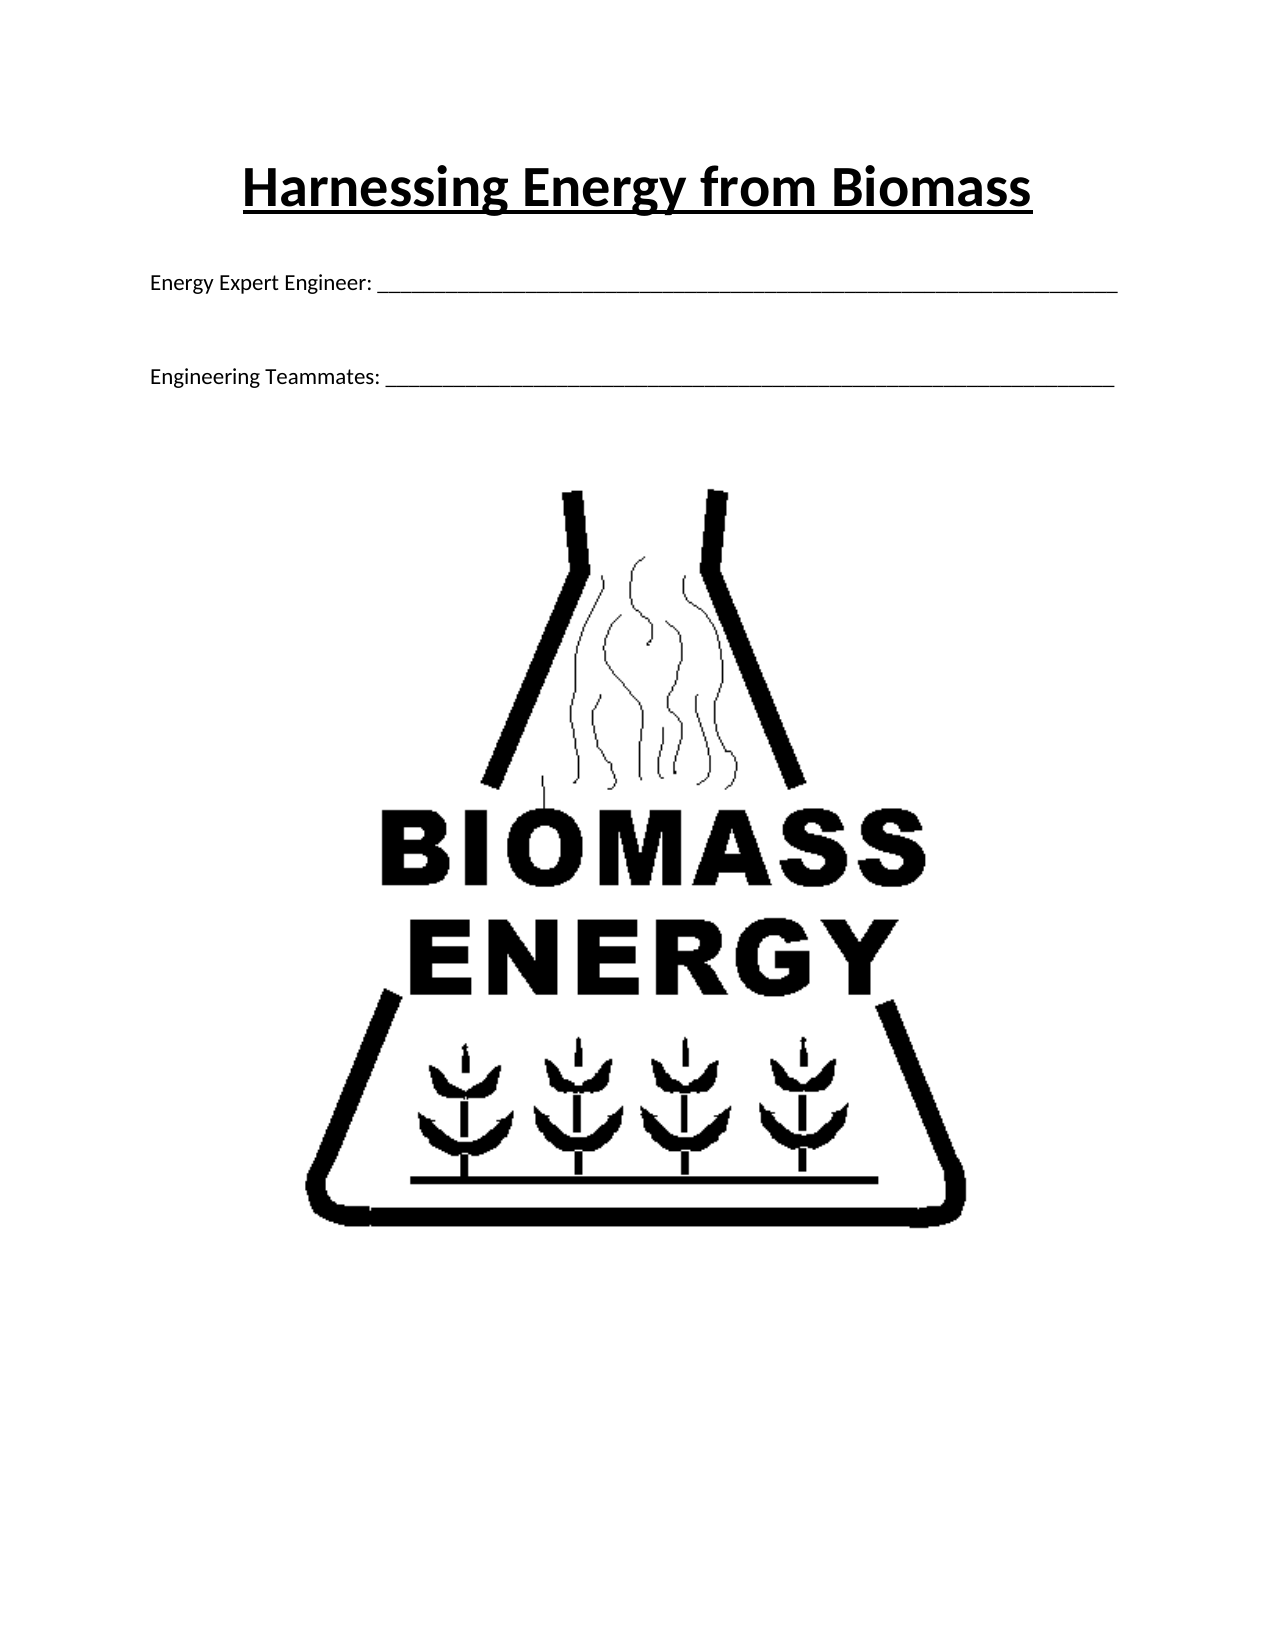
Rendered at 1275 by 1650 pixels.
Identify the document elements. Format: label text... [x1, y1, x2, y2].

picture [279, 455, 996, 1258]
title Harnessing Energy from Biomass [150, 150, 1125, 221]
text Engineering Teammates: ________________________________________________________________ [150, 362, 1125, 390]
text Energy Expert Engineer: _________________________________________________________________ [150, 268, 1125, 296]
